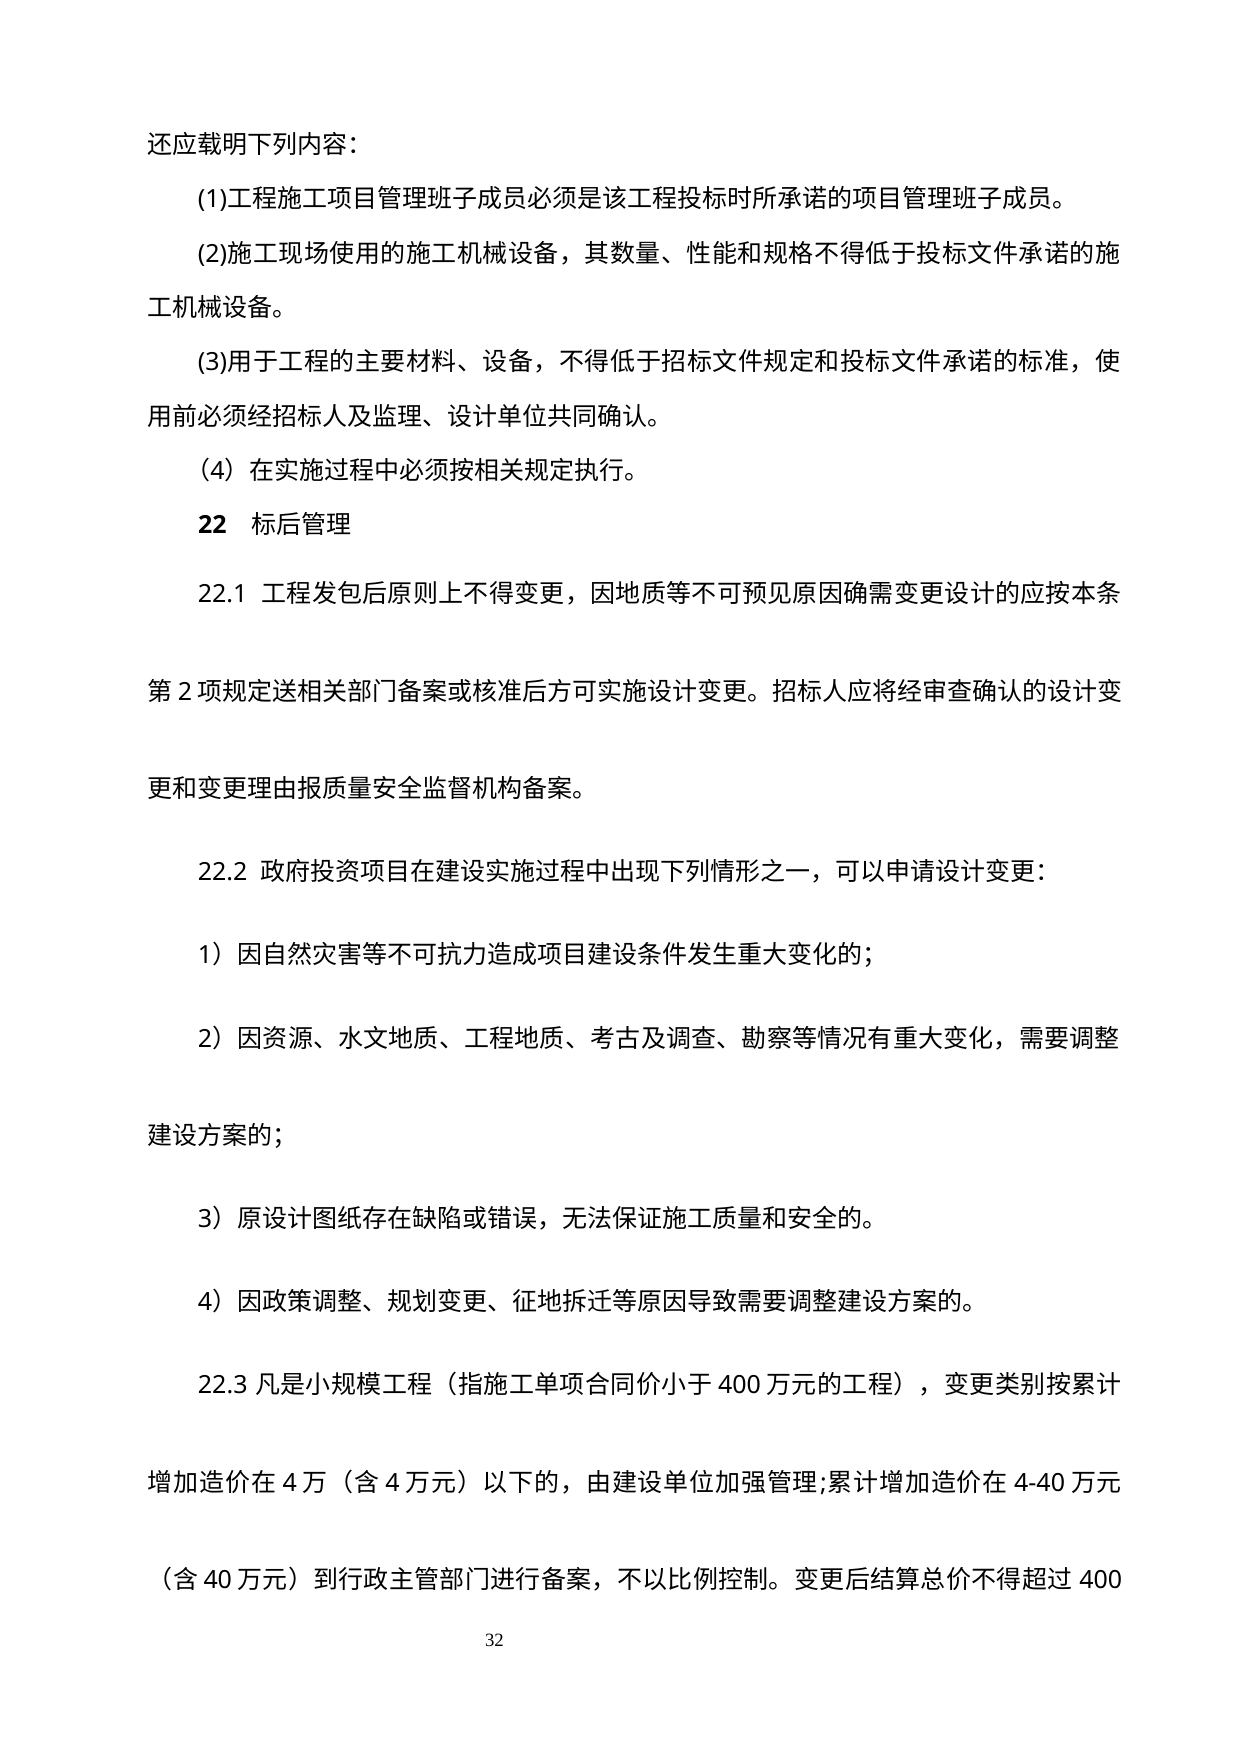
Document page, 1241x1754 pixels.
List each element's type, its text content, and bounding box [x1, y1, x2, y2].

text 22.2 政府投资项目在建设实施过程中出现下列情形之一，可以申请设计变更： [148, 837, 1122, 902]
text 1）因自然灾害等不可抗力造成项目建设条件发生重大变化的； [148, 921, 1122, 986]
text (3)用于工程的主要材料、设备，不得低于招标文件规定和投标文件承诺的标准，使用前必须经招标人及监理、设计单位共同确认。 [148, 342, 1122, 432]
text 3）原设计图纸存在缺陷或错误，无法保证施工质量和安全的。 [148, 1184, 1122, 1249]
text (2)施工现场使用的施工机械设备，其数量、性能和规格不得低于投标文件承诺的施工机械设备。 [148, 233, 1122, 324]
text 2）因资源、水文地质、工程地质、考古及调查、勘察等情况有重大变化，需要调整建设方案的； [148, 1004, 1122, 1166]
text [148, 1351, 1122, 1611]
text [148, 124, 1122, 161]
text （4）在实施过程中必须按相关规定执行。 [148, 451, 1122, 487]
text 22.1 工程发包后原则上不得变更，因地质等不可预见原因确需变更设计的应按本条第2项规定送相关部门备案或核准后方可实施设计变更。招标人应将经审查确认的设计变更和变更理由报质量安全监督机构备案。 [148, 559, 1122, 819]
text (1)工程施工项目管理班子成员必须是该工程投标时所承诺的项目管理班子成员。 [148, 179, 1122, 215]
text 22 标后管理 [148, 505, 1122, 541]
text 4）因政策调整、规划变更、征地拆迁等原因导致需要调整建设方案的。 [148, 1267, 1122, 1332]
